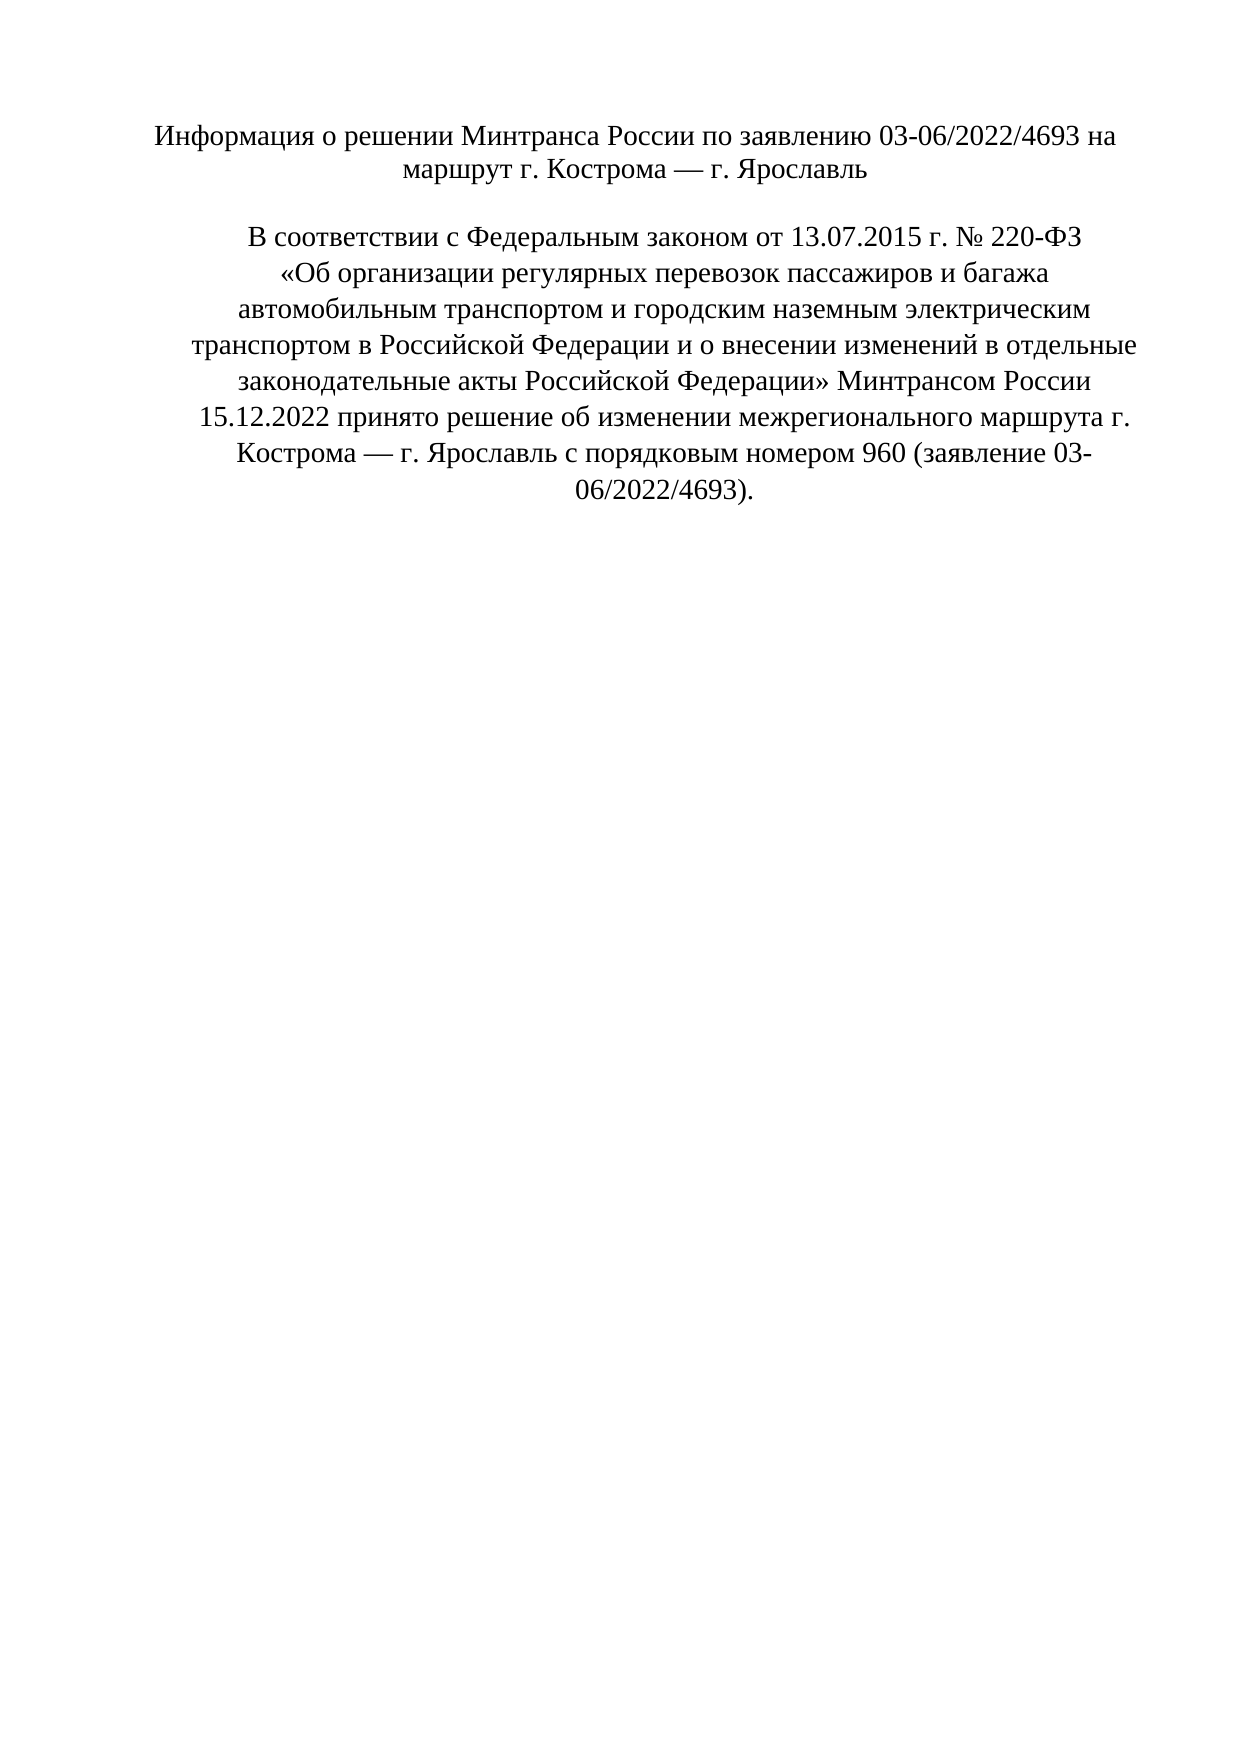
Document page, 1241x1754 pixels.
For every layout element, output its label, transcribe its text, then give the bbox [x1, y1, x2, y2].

text В соответствии с Федеральным законом от 13.07.2015 г. № 220-ФЗ «Об организации регулярных перевозок пассажиров и багажа автомобильным транспортом и городским наземным электрическим транспортом в Российской Федерации и о внесении изменений в отдельные законодательные акты Российской Федерации» Минтрансом России 15.12.2022 принято решение об изменении межрегионального маршрута г. Кострома — г. Ярославль с порядковым номером 960 (заявление 03-06/2022/4693). [177, 219, 1152, 505]
text Информация о решении Минтранса России по заявлению 03-06/2022/4693 на маршрут г. Кострома — г. Ярославль [118, 118, 1152, 185]
